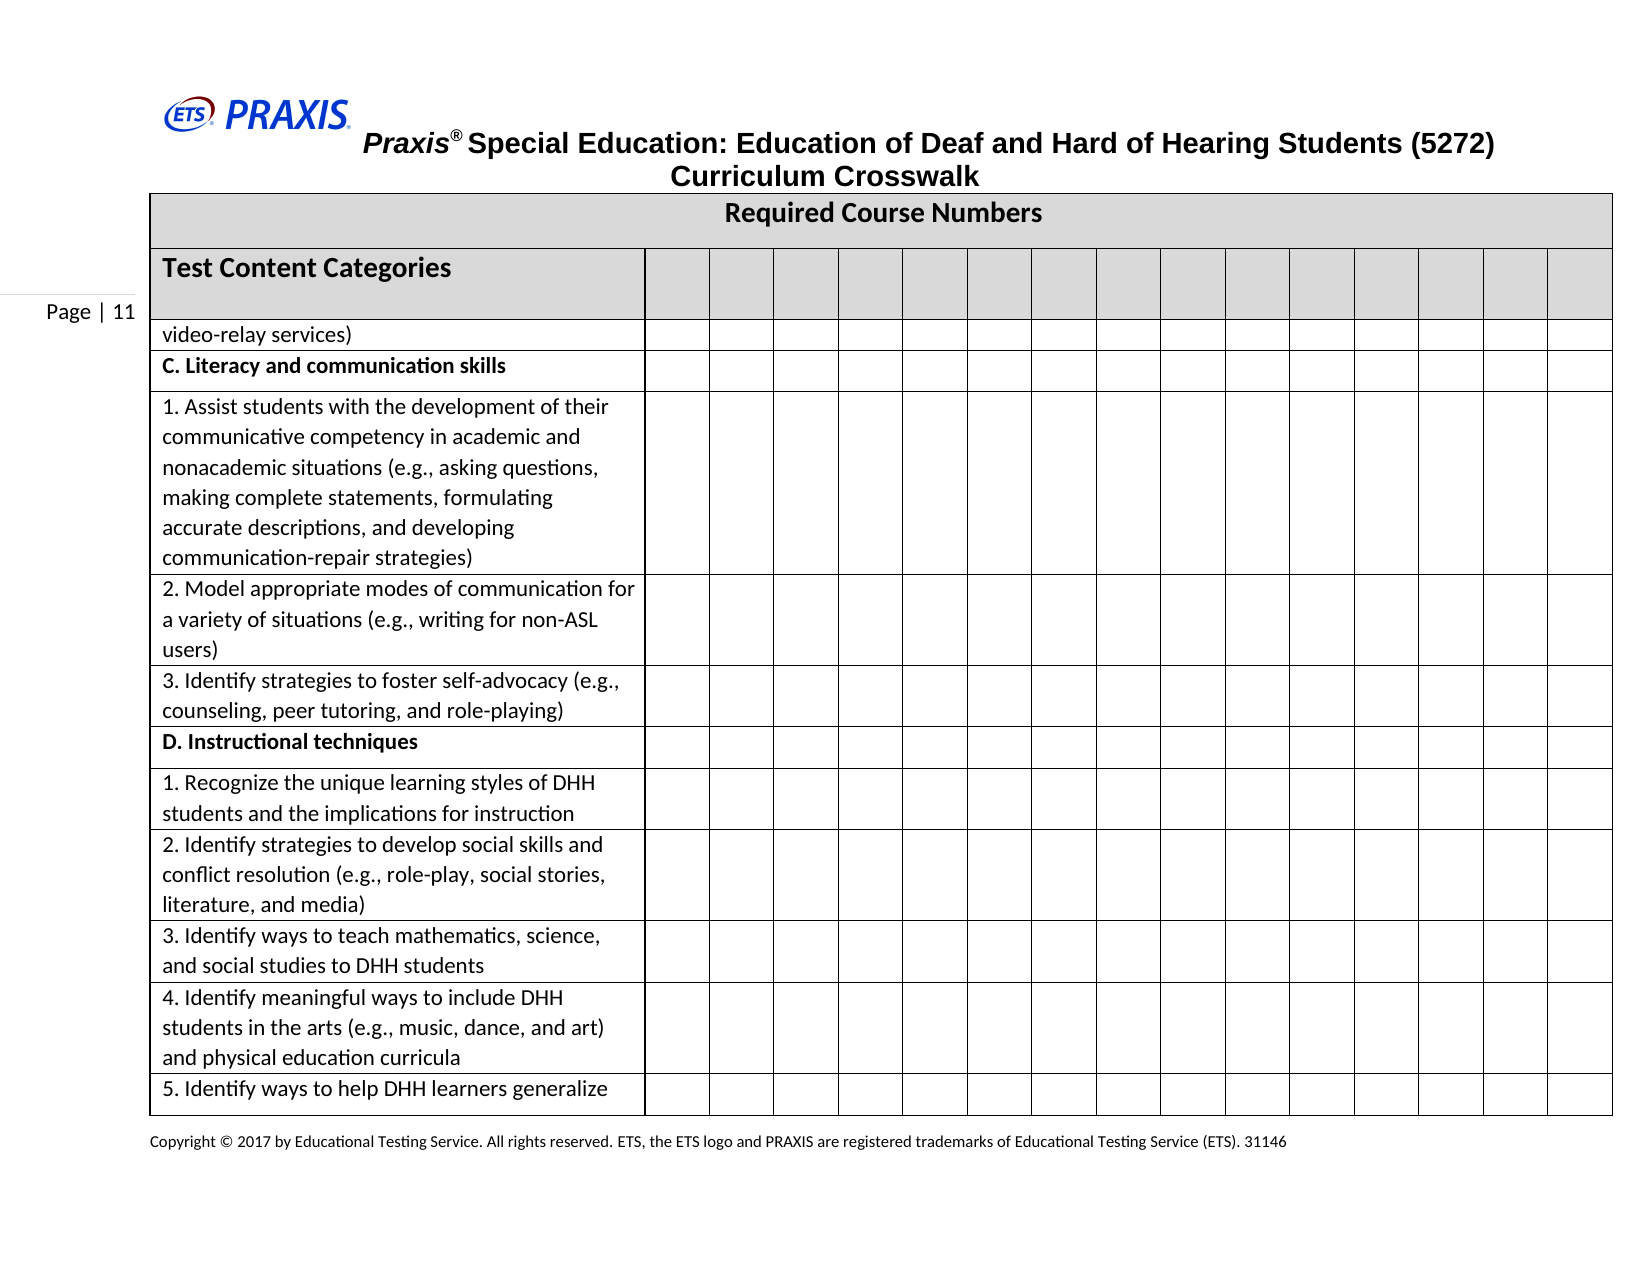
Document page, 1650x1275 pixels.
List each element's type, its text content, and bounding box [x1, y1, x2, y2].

table_cell [774, 666, 838, 726]
table_cell [903, 983, 967, 1073]
table_cell [1355, 727, 1418, 767]
table_cell [774, 392, 838, 573]
table_cell [839, 320, 902, 350]
table_cell [903, 921, 967, 982]
table_cell [1548, 392, 1612, 573]
table_cell [646, 983, 709, 1073]
table_cell [1548, 727, 1612, 767]
table_cell [839, 769, 902, 829]
table_cell [968, 1074, 1031, 1114]
table_cell [968, 249, 1031, 319]
table_cell [968, 983, 1031, 1073]
table_cell [646, 249, 709, 319]
table_cell [1226, 320, 1289, 350]
table_cell [1032, 320, 1096, 350]
table_cell [710, 320, 773, 350]
table_cell [1548, 769, 1612, 829]
table_cell [1290, 769, 1354, 829]
table_cell [1290, 351, 1354, 391]
table_cell [1226, 575, 1289, 665]
table_cell [710, 351, 773, 391]
table_cell [774, 830, 838, 920]
table_cell [1355, 921, 1418, 982]
table_cell [646, 575, 709, 665]
table_cell [1161, 351, 1225, 391]
table_cell 2. Identify strategies to develop social skills and conflict resolution (e.g., role-play, social stories, literature, and media) [151, 830, 644, 920]
table_cell [1032, 392, 1096, 573]
table_cell [1355, 666, 1418, 726]
table_cell [839, 921, 902, 982]
table_cell [1032, 830, 1096, 920]
table_cell [1161, 249, 1225, 319]
table_cell [1226, 1074, 1289, 1114]
table_cell [646, 351, 709, 391]
table_cell [1484, 392, 1547, 573]
table_cell [1097, 727, 1160, 767]
table_cell [710, 249, 773, 319]
table_cell [1226, 666, 1289, 726]
table_cell [1097, 830, 1160, 920]
table_cell [1419, 666, 1483, 726]
table_cell [1161, 983, 1225, 1073]
table_cell [1032, 351, 1096, 391]
table_cell [1290, 575, 1354, 665]
table_cell [710, 575, 773, 665]
table_cell [1355, 351, 1418, 391]
table_cell [1484, 727, 1547, 767]
table_cell [774, 921, 838, 982]
table_cell [903, 392, 967, 573]
table_cell [1226, 983, 1289, 1073]
table_cell [774, 249, 838, 319]
table_cell [1355, 830, 1418, 920]
table_cell [1419, 249, 1483, 319]
table_cell [968, 769, 1031, 829]
table_cell 5. Identify ways to help DHH learners generalize targeted skills [151, 1074, 644, 1114]
table_cell [1548, 249, 1612, 319]
table_cell [1226, 830, 1289, 920]
table_cell 4. Identify meaningful ways to include DHH students in the arts (e.g., music, dance, and art) and physical education curricula [151, 983, 644, 1073]
table_cell [774, 727, 838, 767]
table_cell [839, 1074, 902, 1114]
table_cell [1419, 320, 1483, 350]
table_cell [1290, 666, 1354, 726]
table_cell [1548, 1074, 1612, 1114]
table_cell [1226, 351, 1289, 391]
table_cell [1290, 830, 1354, 920]
table_cell D. Instructional techniques [151, 727, 644, 767]
table_cell [968, 921, 1031, 982]
table_cell [1097, 351, 1160, 391]
table_cell [710, 666, 773, 726]
table_cell [968, 351, 1031, 391]
table_cell [710, 769, 773, 829]
table_cell [646, 1074, 709, 1114]
table_cell [1419, 351, 1483, 391]
table_cell [1290, 320, 1354, 350]
table_cell [1032, 575, 1096, 665]
table_cell [646, 727, 709, 767]
table_cell 3. Identify strategies to foster self-advocacy (e.g., counseling, peer tutoring, and role-playing) [151, 666, 644, 726]
table_cell [1226, 392, 1289, 573]
table_cell [968, 320, 1031, 350]
table_cell [1548, 830, 1612, 920]
table_cell [903, 727, 967, 767]
table_cell [1484, 830, 1547, 920]
table_cell [1032, 769, 1096, 829]
table_cell [1548, 921, 1612, 982]
table_cell [1355, 249, 1418, 319]
table_cell [968, 392, 1031, 573]
table_cell [1548, 666, 1612, 726]
table_cell [646, 921, 709, 982]
table_cell [774, 320, 838, 350]
table_cell [839, 249, 902, 319]
table_cell [839, 666, 902, 726]
table_cell [646, 666, 709, 726]
table_cell [710, 392, 773, 573]
table_cell [1290, 1074, 1354, 1114]
table_cell [1355, 320, 1418, 350]
table_cell [646, 830, 709, 920]
table_cell [1419, 921, 1483, 982]
table_cell [1484, 351, 1547, 391]
table_cell [968, 575, 1031, 665]
table_cell [1419, 983, 1483, 1073]
table_cell [1484, 921, 1547, 982]
table_cell [903, 320, 967, 350]
table_cell [710, 830, 773, 920]
table_cell [1290, 249, 1354, 319]
table_cell [1290, 392, 1354, 573]
table_cell [903, 1074, 967, 1114]
table_cell 1. Recognize the unique learning styles of DHH students and the implications for instruction [151, 769, 644, 829]
table_cell [1484, 983, 1547, 1073]
table_cell [1355, 983, 1418, 1073]
table_cell [1032, 249, 1096, 319]
table_cell [1032, 727, 1096, 767]
table_cell [839, 830, 902, 920]
table_cell [839, 983, 902, 1073]
table_cell [968, 666, 1031, 726]
table_cell [646, 392, 709, 573]
table_cell [646, 769, 709, 829]
table_cell [1097, 575, 1160, 665]
table_cell [1548, 351, 1612, 391]
table_cell [968, 727, 1031, 767]
table_cell [1419, 1074, 1483, 1114]
table_cell [1419, 575, 1483, 665]
table_cell [1484, 320, 1547, 350]
table_cell [1097, 249, 1160, 319]
table_cell [1161, 392, 1225, 573]
table_cell [774, 575, 838, 665]
table_cell [1484, 666, 1547, 726]
table_cell [903, 769, 967, 829]
table_cell 3. Identify ways to teach mathematics, science, and social studies to DHH students [151, 921, 644, 982]
table_cell [903, 666, 967, 726]
table_cell [710, 727, 773, 767]
table_cell 1. Assist students with the development of their communicative competency in academic and nonacademic situations (e.g., asking questions, making complete statements, formulating accurate descriptions, and developing communication-repair strategies) [151, 392, 644, 573]
table_cell [1290, 921, 1354, 982]
table_cell [1097, 769, 1160, 829]
table_cell [1548, 320, 1612, 350]
table_cell [1226, 769, 1289, 829]
table_cell [1097, 1074, 1160, 1114]
table_cell [1226, 249, 1289, 319]
table_cell [774, 983, 838, 1073]
table_cell [710, 921, 773, 982]
table_cell [903, 249, 967, 319]
table_cell [1032, 983, 1096, 1073]
table_cell [903, 575, 967, 665]
table_cell [710, 983, 773, 1073]
table_cell [1161, 727, 1225, 767]
table_cell [1419, 392, 1483, 573]
table_cell [774, 351, 838, 391]
table_cell [1484, 769, 1547, 829]
table_cell [1097, 921, 1160, 982]
table_cell [1097, 392, 1160, 573]
table_cell [1484, 249, 1547, 319]
table_cell [646, 320, 709, 350]
table_cell [1355, 392, 1418, 573]
table_cell [774, 769, 838, 829]
table_cell [1097, 666, 1160, 726]
table_cell [1290, 983, 1354, 1073]
table_cell C. Literacy and communication skills [151, 351, 644, 391]
table_cell [1161, 666, 1225, 726]
table_cell [1226, 727, 1289, 767]
table_cell [839, 351, 902, 391]
table_cell [1161, 575, 1225, 665]
table_cell [1484, 1074, 1547, 1114]
table_header Required Course Numbers [151, 194, 1612, 248]
table_cell [1032, 921, 1096, 982]
table_cell [1226, 921, 1289, 982]
table_cell Test Content Categories [151, 249, 644, 319]
table_cell [839, 575, 902, 665]
table_cell [1419, 830, 1483, 920]
table_cell [1419, 727, 1483, 767]
table_cell [1484, 575, 1547, 665]
table_cell [1032, 1074, 1096, 1114]
table_cell 2. Model appropriate modes of communication for a variety of situations (e.g., writing for non-ASL users) [151, 575, 644, 665]
table_cell [1548, 575, 1612, 665]
table_cell [1161, 320, 1225, 350]
table_cell [903, 351, 967, 391]
table_cell [710, 1074, 773, 1114]
table_cell [1097, 983, 1160, 1073]
table_cell [839, 727, 902, 767]
table_cell [1355, 575, 1418, 665]
table_cell [1032, 666, 1096, 726]
table_cell [1161, 769, 1225, 829]
picture [150, 75, 363, 154]
table_cell [1161, 921, 1225, 982]
table_cell [1161, 830, 1225, 920]
table_cell 3. Identify ways to help learners use technology (e.g., hearing devices, augmentative systems, and video-relay services) [151, 320, 644, 350]
table_cell [1419, 769, 1483, 829]
table_cell [903, 830, 967, 920]
table_cell [1161, 1074, 1225, 1114]
table_cell [1097, 320, 1160, 350]
table_cell [1355, 769, 1418, 829]
table_cell [968, 830, 1031, 920]
table_cell [1290, 727, 1354, 767]
table_cell [1355, 1074, 1418, 1114]
table_cell [1548, 983, 1612, 1073]
table_cell [839, 392, 902, 573]
table_cell [774, 1074, 838, 1114]
